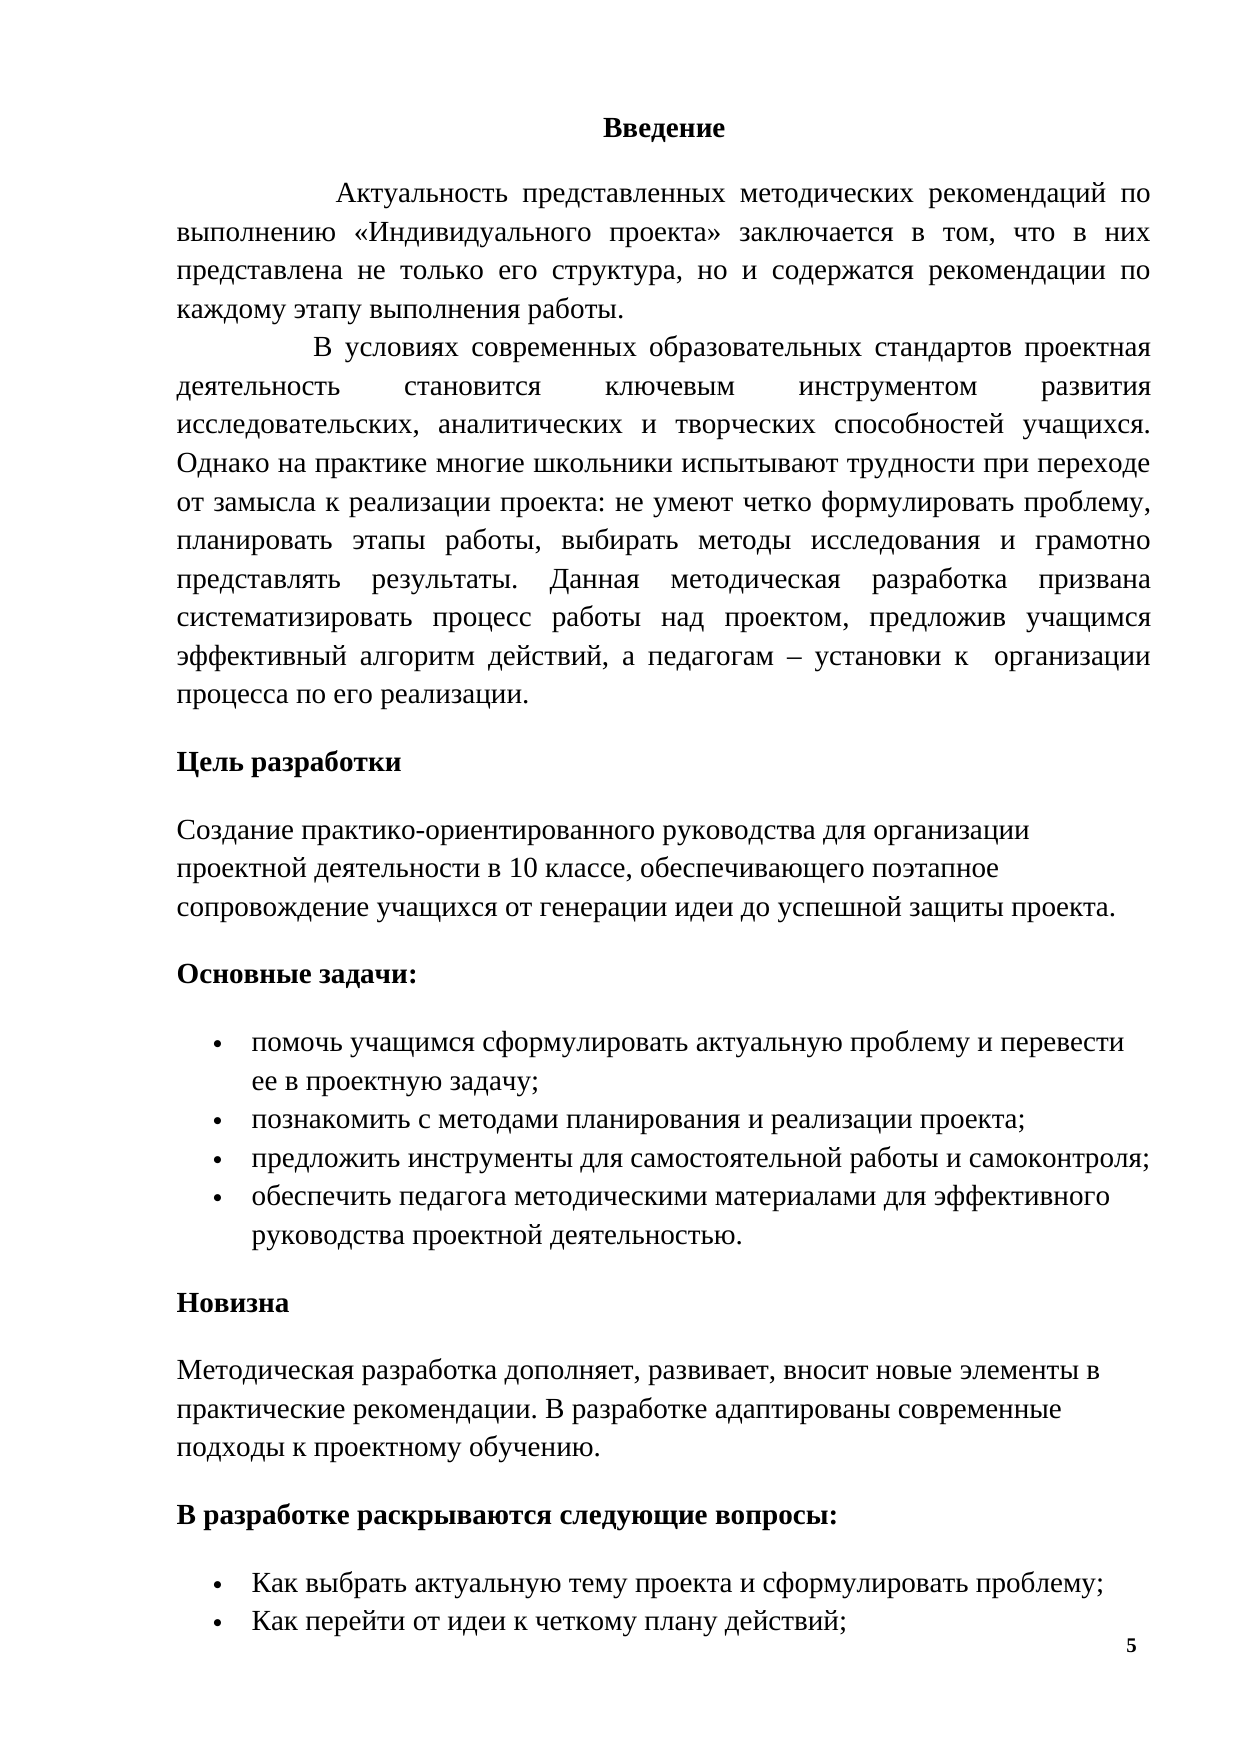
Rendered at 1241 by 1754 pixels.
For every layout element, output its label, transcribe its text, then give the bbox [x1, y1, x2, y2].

text Введение [176, 114, 1152, 143]
list предложить инструменты для самостоятельной работы и самоконтроля; [214, 1140, 1152, 1173]
list познакомить с методами планирования и реализации проекта; [214, 1101, 1152, 1135]
text Создание практико-ориентированного руководства для организации проектной деятельности в 10 классе, обеспечивающего поэтапное сопровождение учащихся от генерации идеи до успешной защиты проекта. [176, 812, 1152, 922]
text Актуальность представленных методических рекомендаций по выполнению «Индивидуального проекта» заключается в том, что в них представлена не только его структура, но и содержатся рекомендации по каждому этапу выполнения работы. [176, 175, 1152, 324]
text Методическая разработка дополняет, развивает, вносит новые элементы в практические рекомендации. В разработке адаптированы современные подходы к проектному обучению. [176, 1352, 1152, 1463]
text Основные задачи: [176, 957, 1152, 990]
text В разработке раскрываются следующие вопросы: [176, 1497, 1152, 1531]
list обеспечить педагога методическими материалами для эффективного руководства проектной деятельностью. [214, 1178, 1152, 1251]
list Как перейти от идеи к четкому плану действий; [214, 1603, 1152, 1637]
text В условиях современных образовательных стандартов проектная деятельность становится ключевым инструментом развития исследовательских, аналитических и творческих способностей учащихся. Однако на практике многие школьники испытывают трудности при переходе от замысла к реализации проекта: не умеют четко формулировать проблему, планировать этапы работы, выбирать методы исследования и грамотно представлять результаты. Данная методическая разработка призвана систематизировать процесс работы над проектом, предложив учащимся эффективный алгоритм действий, а педагогам – установки к организации процесса по его реализации. [176, 329, 1152, 710]
text Цель разработки [176, 744, 1152, 778]
text Новизна [176, 1285, 1152, 1318]
list помочь учащимся сформулировать актуальную проблему и перевести ее в проектную задачу; [214, 1024, 1152, 1096]
list Как выбрать актуальную тему проекта и сформулировать проблему; [214, 1565, 1152, 1598]
